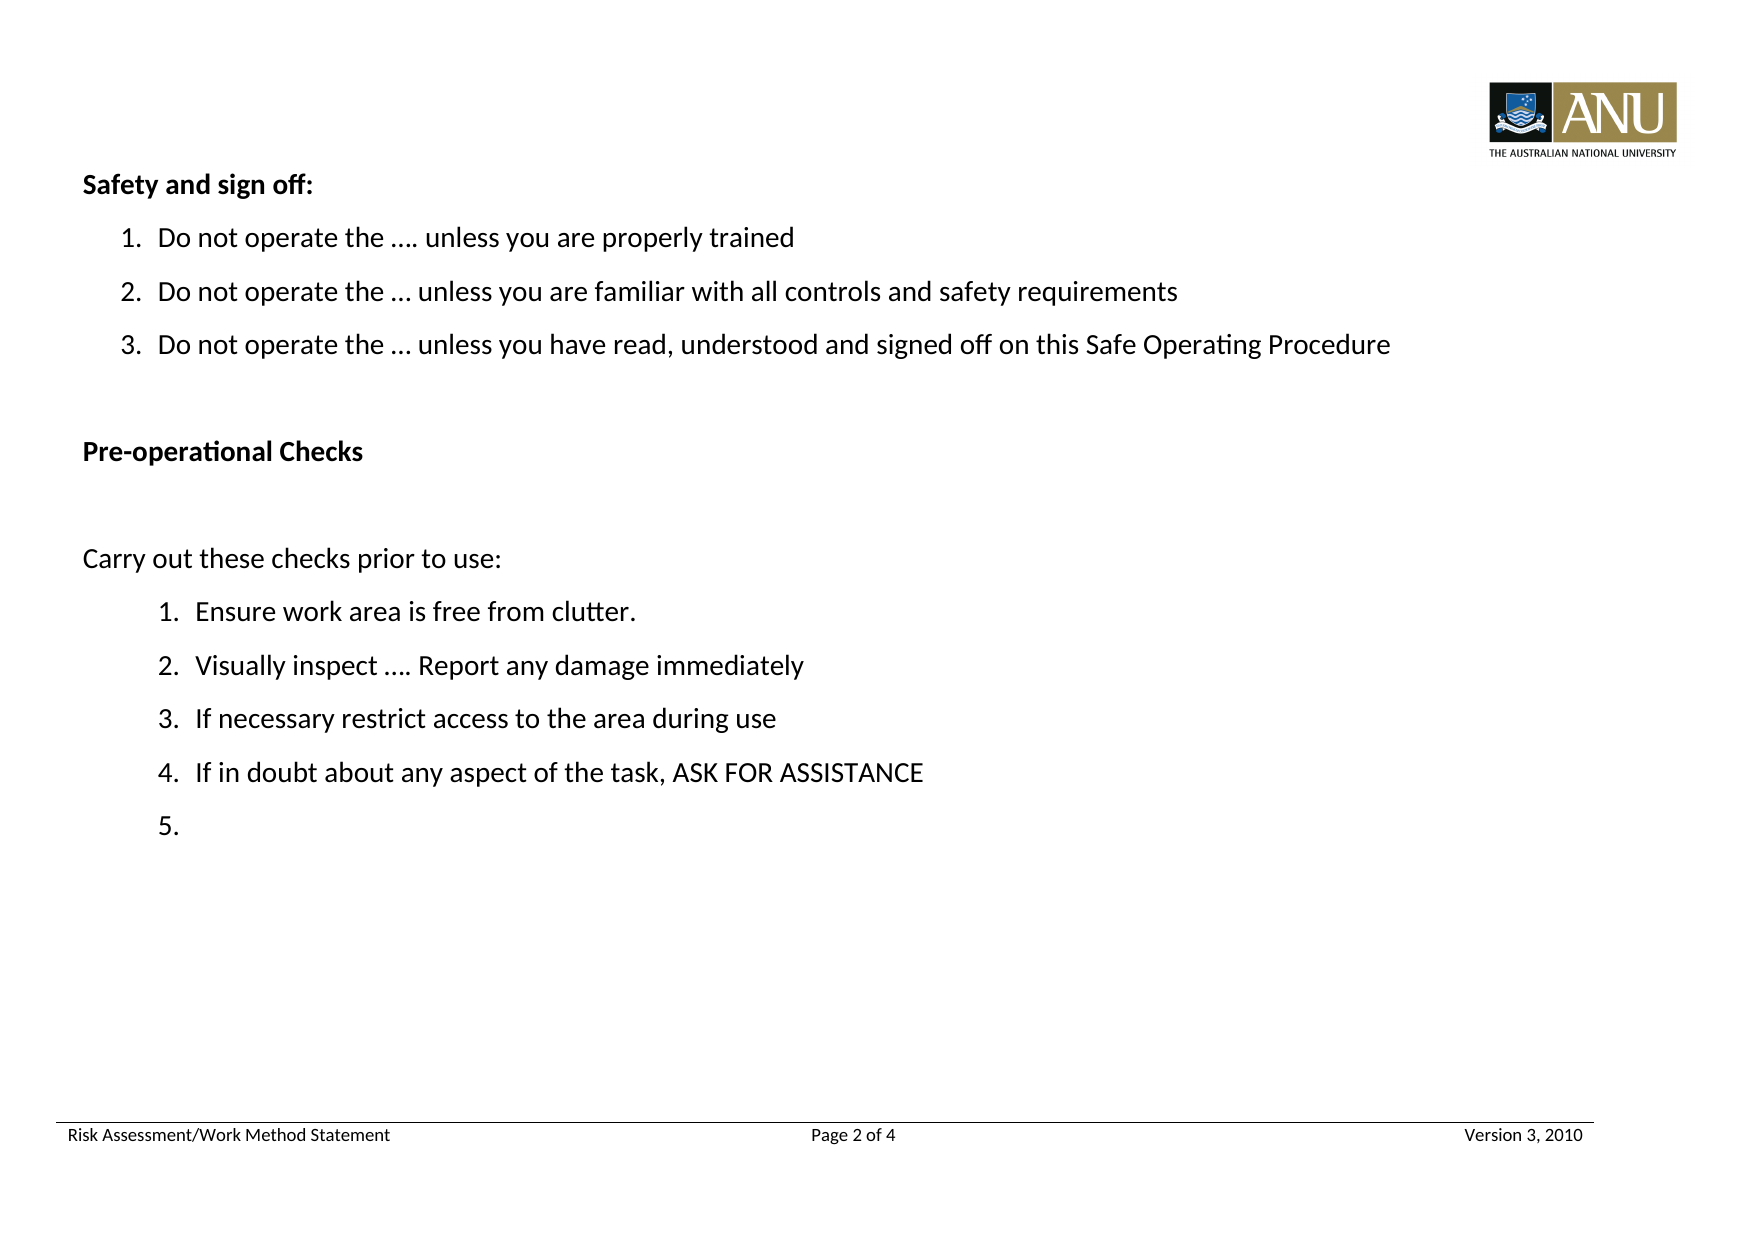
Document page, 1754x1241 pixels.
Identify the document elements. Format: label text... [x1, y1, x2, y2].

list Ensure work area is free from clutter. [158, 593, 1695, 629]
list Do not operate the … unless you are familiar with all controls and safety requirements [120, 273, 1695, 308]
list Visually inspect …. Report any damage immediately [158, 647, 1695, 683]
text Pre-operational Checks [83, 433, 1695, 469]
picture [1470, 73, 1696, 166]
list Do not operate the …. unless you are properly trained [120, 219, 1695, 255]
list If necessary restrict access to the area during use [158, 700, 1695, 736]
list Do not operate the … unless you have read, understood and signed off on this Safe Operating Procedure [120, 326, 1695, 362]
list If in doubt about any aspect of the task, ASK FOR ASSISTANCE [158, 754, 1695, 789]
text Safety and sign off: [83, 166, 1695, 202]
text Carry out these checks prior to use: [83, 540, 1695, 576]
